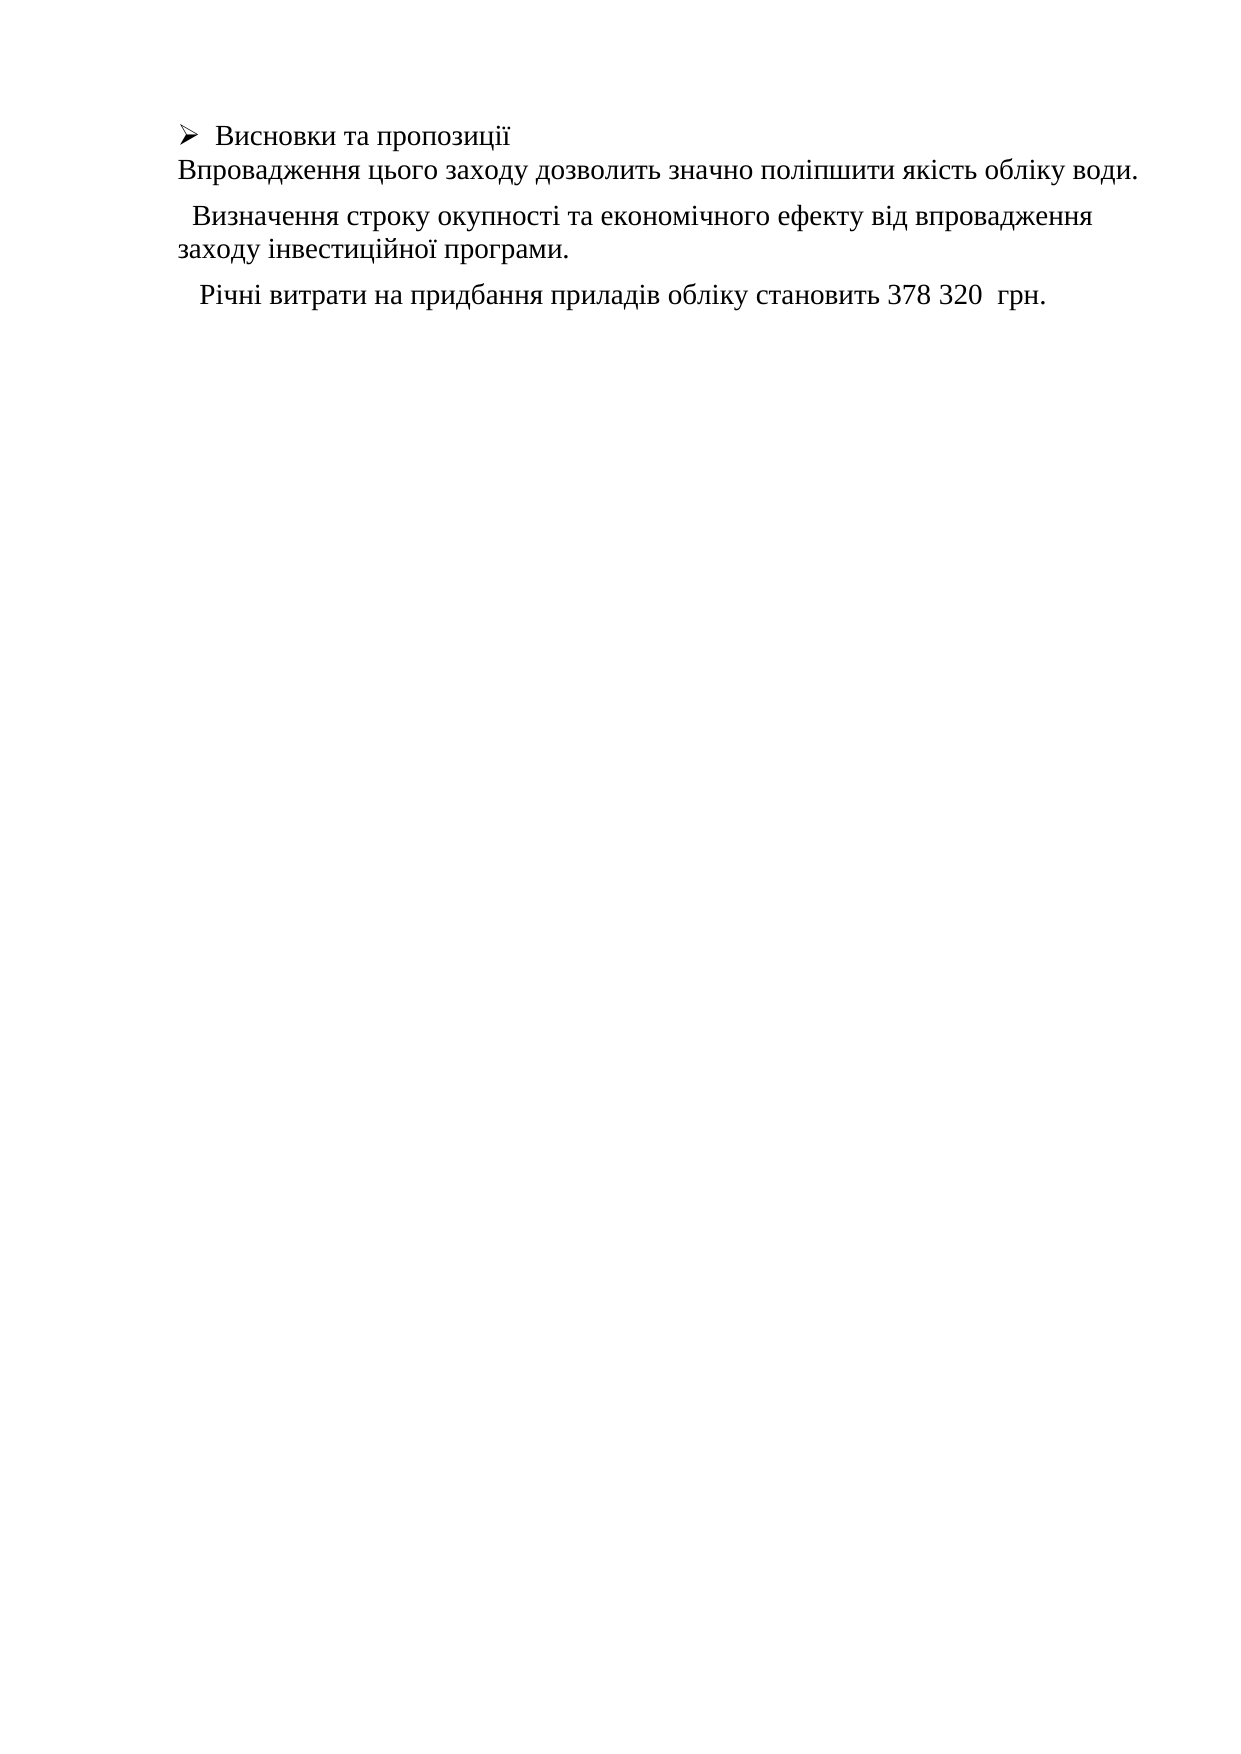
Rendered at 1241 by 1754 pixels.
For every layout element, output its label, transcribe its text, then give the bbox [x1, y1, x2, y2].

text Визначення строку окупності та економічного ефекту від впровадження заходу інвестиційної програми. [177, 198, 1152, 265]
text Впровадження цього заходу дозволить значно поліпшити якість обліку води. [177, 152, 1152, 185]
text Річні витрати на придбання приладів обліку становить 378 320 грн. [177, 277, 1152, 311]
list Висновки та пропозиції [177, 118, 1152, 152]
